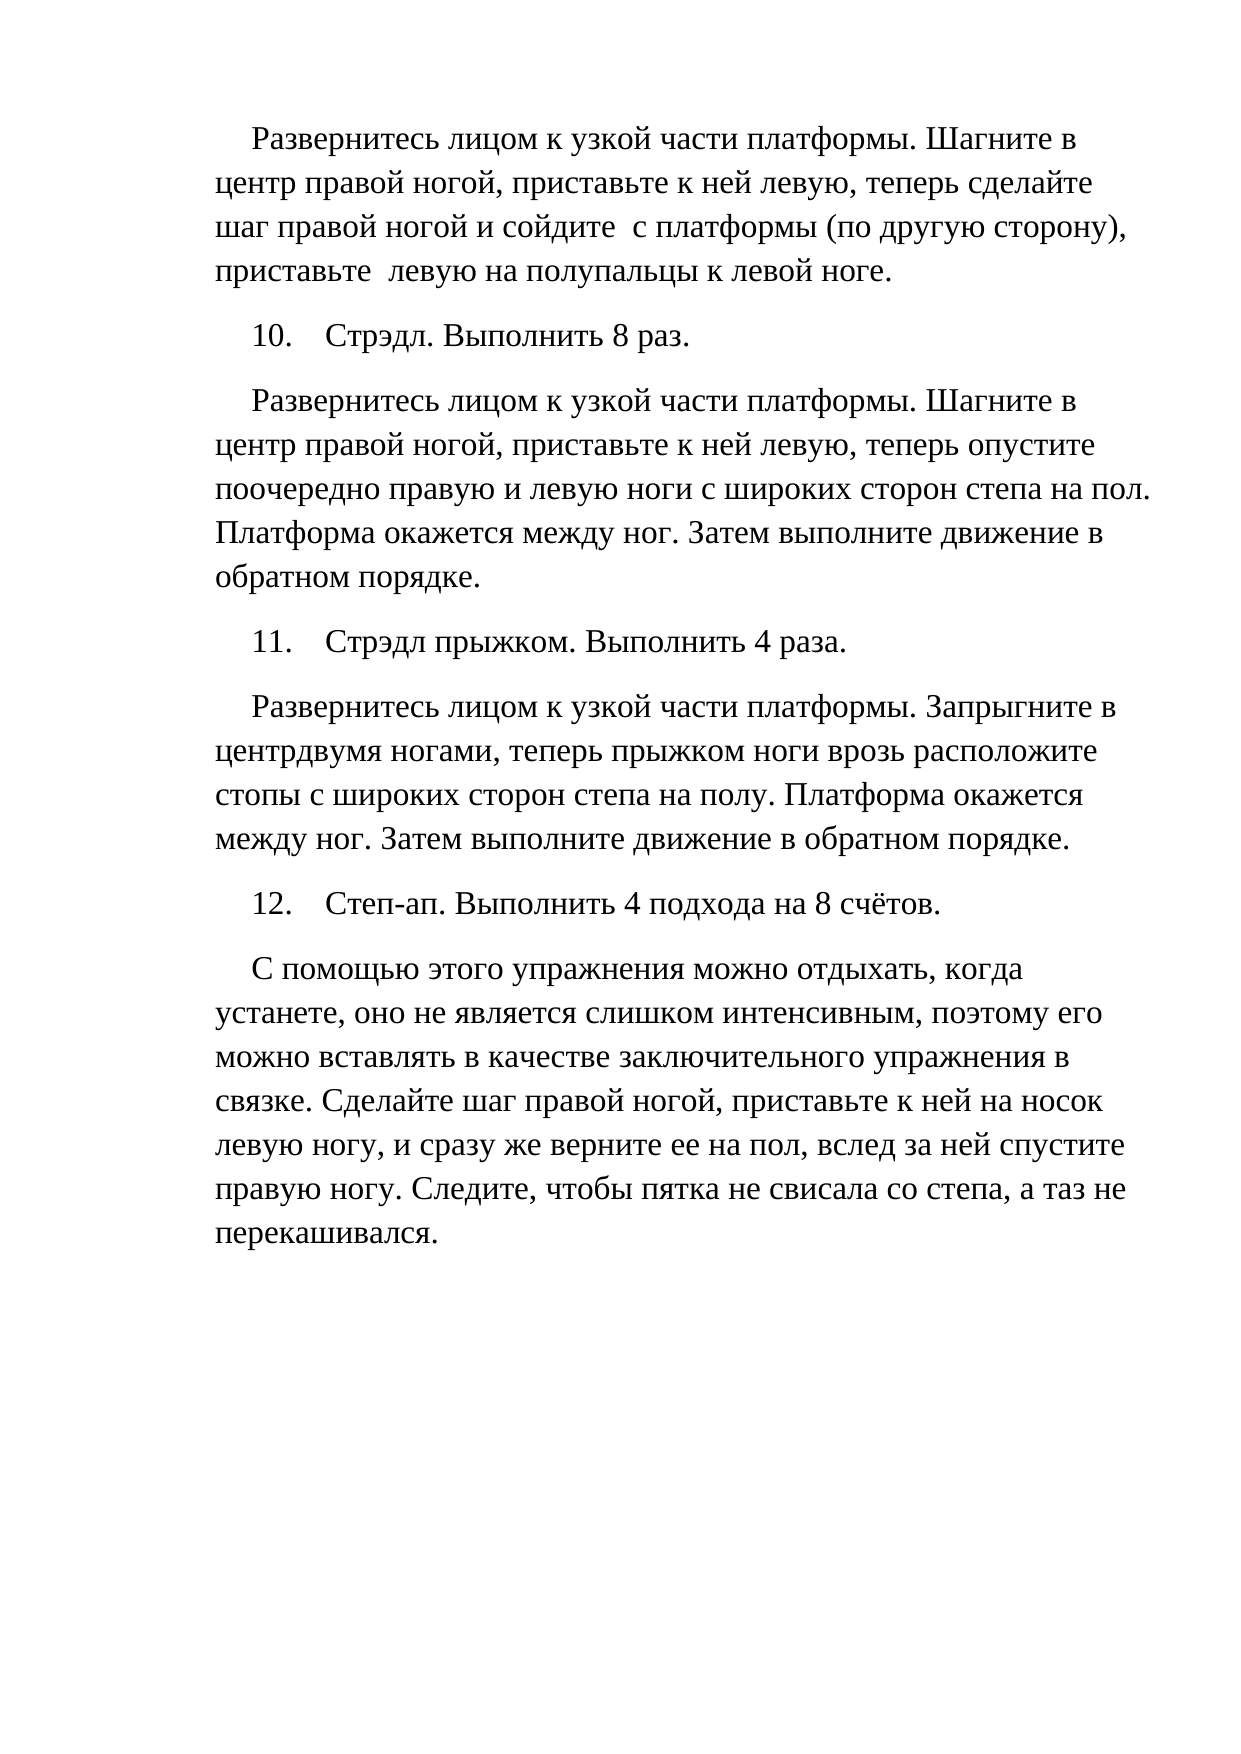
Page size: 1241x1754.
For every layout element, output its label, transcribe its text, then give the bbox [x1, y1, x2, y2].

text Развернитесь лицом к узкой части платформы. Запрыгните в центрдвумя ногами, теперь прыжком ноги врозь расположите стопы с широких сторон степа на полу. Платформа окажется между ног. Затем выполните движение в обратном порядке. [215, 686, 1152, 857]
text Развернитесь лицом к узкой части платформы. Шагните в центр правой ногой, приставьте к ней левую, теперь сделайте шаг правой ногой и сойдите с платформы (по другую сторону), приставьте левую на полупальцы к левой ноге. [215, 118, 1152, 289]
text 11. Стрэдл прыжком. Выполнить 4 раза. [215, 621, 1152, 659]
text 12. Степ-ап. Выполнить 4 подхода на 8 счётов. [215, 883, 1152, 922]
text Развернитесь лицом к узкой части платформы. Шагните в центр правой ногой, приставьте к ней левую, теперь опустите поочередно правую и левую ноги с широких сторон степа на пол. Платформа окажется между ног. Затем выполните движение в обратном порядке. [215, 380, 1152, 595]
text 10. Стрэдл. Выполнить 8 раз. [215, 315, 1152, 353]
text С помощью этого упражнения можно отдыхать, когда устанете, оно не является слишком интенсивным, поэтому его можно вставлять в качестве заключительного упражнения в связке. Сделайте шаг правой ногой, приставьте к ней на носок левую ногу, и сразу же верните ее на пол, вслед за ней спустите правую ногу. Следите, чтобы пятка не свисала со степа, а таз не перекашивался. [215, 948, 1152, 1251]
